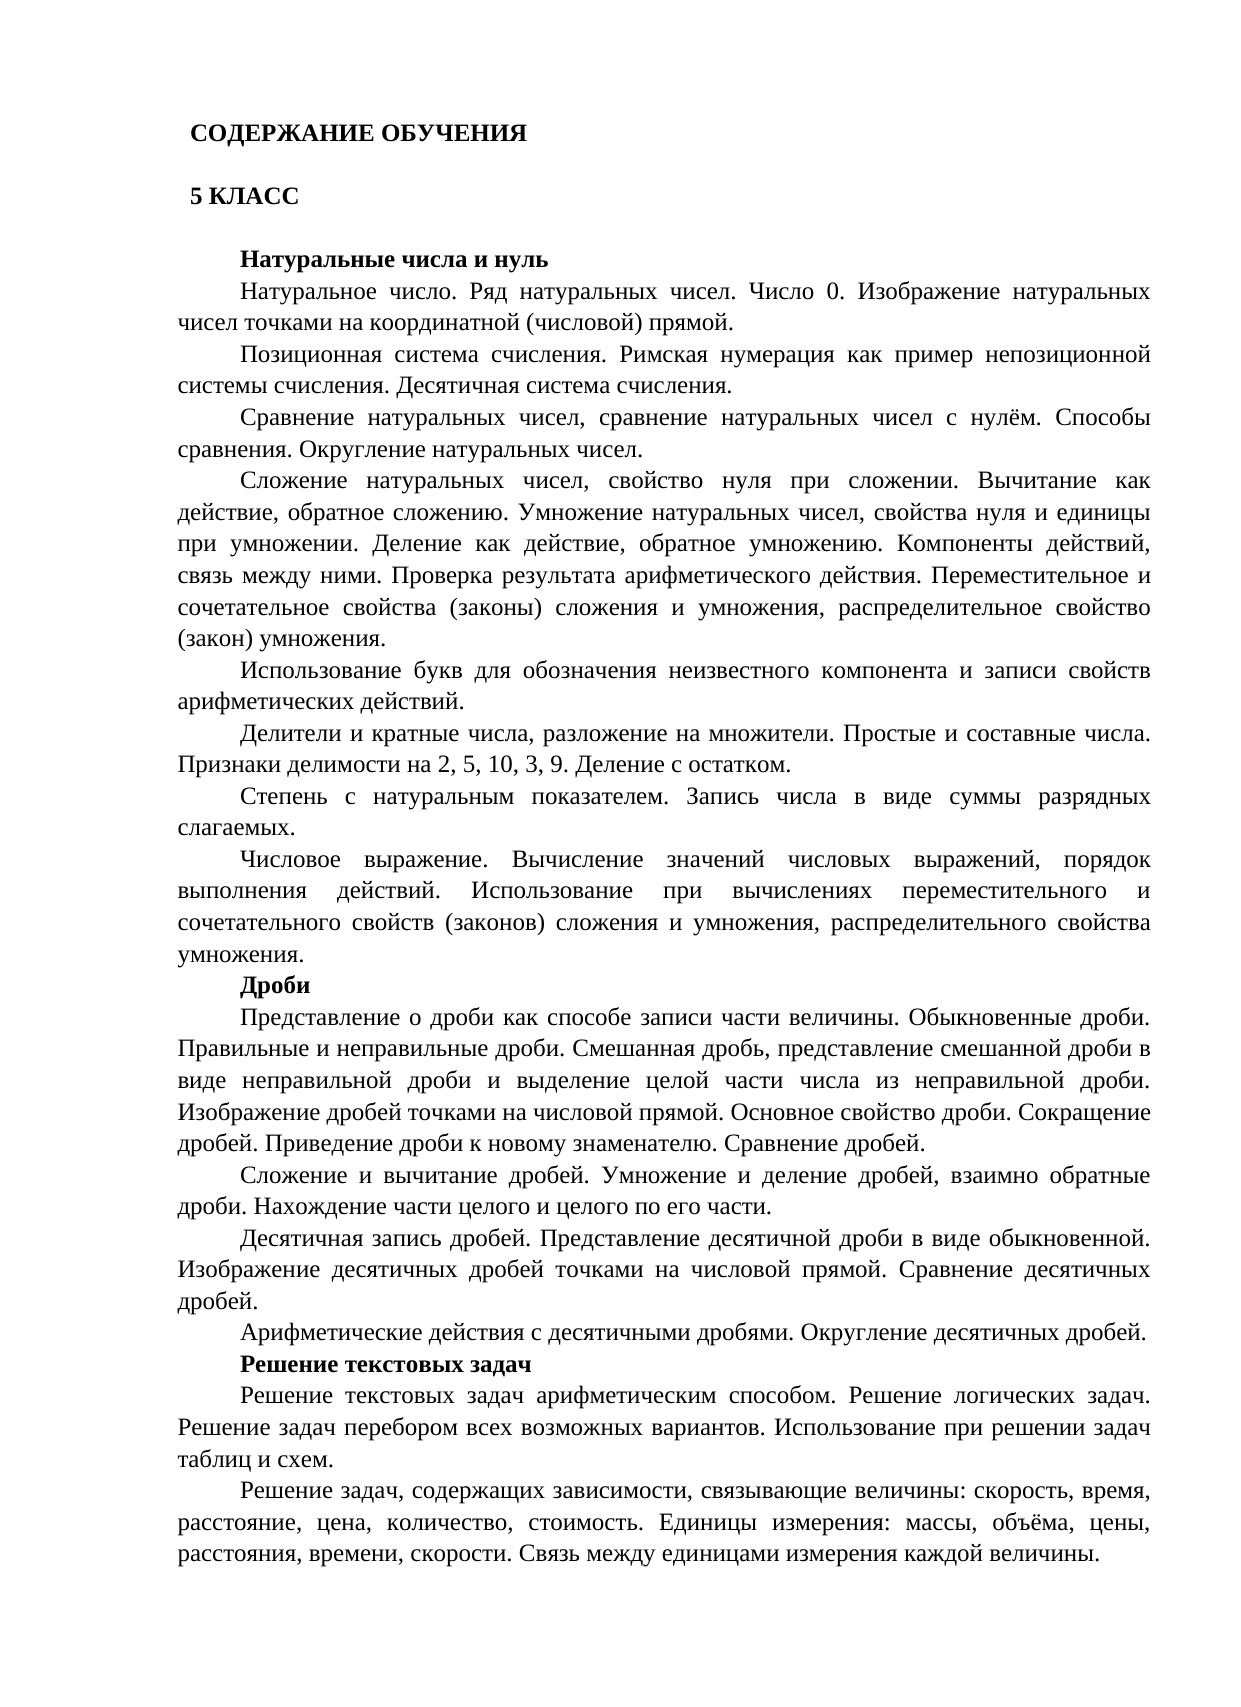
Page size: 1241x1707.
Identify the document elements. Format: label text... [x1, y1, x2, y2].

text Сложение и вычитание дробей. Умножение и деление дробей, взаимно обратные дроби. Нахождение части целого и целого по его части. [177, 1160, 1152, 1220]
text 5 КЛАСС [190, 181, 1152, 210]
text Решение текстовых задач [177, 1349, 1152, 1378]
text Числовое выражение. Вычисление значений числовых выражений, порядок выполнения действий. Использование при вычислениях переместительного и сочетательного свойств (законов) сложения и умножения, распределительного свойства умножения. [177, 844, 1152, 967]
text Позиционная система счисления. Римская нумерация как пример непозиционной системы счисления. Десятичная система счисления. [177, 339, 1152, 399]
text Арифметические действия с десятичными дробями. Округление десятичных дробей. [177, 1317, 1152, 1346]
text Дроби [177, 970, 1152, 999]
text Десятичная запись дробей. Представление десятичной дроби в виде обыкновенной. Изображение десятичных дробей точками на числовой прямой. Сравнение десятичных дробей. [177, 1223, 1152, 1315]
text Степень с натуральным показателем. Запись числа в виде суммы разрядных слагаемых. [177, 781, 1152, 841]
text Сложение натуральных чисел, свойство нуля при сложении. Вычитание как действие, обратное сложению. Умножение натуральных чисел, свойства нуля и единицы при умножении. Деление как действие, обратное умножению. Компоненты действий, связь между ними. Проверка результата арифметического действия. Переместительное и сочетательное свойства (законы) сложения и умножения, распределительное свойство (закон) умножения. [177, 465, 1152, 652]
text СОДЕРЖАНИЕ ОБУЧЕНИЯ [190, 118, 1152, 147]
text Представление о дроби как способе записи части величины. Обыкновенные дроби. Правильные и неправильные дроби. Смешанная дробь, представление смешанной дроби в виде неправильной дроби и выделение целой части числа из неправильной дроби. Изображение дробей точками на числовой прямой. Основное свойство дроби. Сокращение дробей. Приведение дроби к новому знаменателю. Сравнение дробей. [177, 1002, 1152, 1157]
text Делители и кратные числа, разложение на множители. Простые и составные числа. Признаки делимости на 2, 5, 10, 3, 9. Деление с остатком. [177, 718, 1152, 778]
text Решение текстовых задач арифметическим способом. Решение логических задач. Решение задач перебором всех возможных вариантов. Использование при решении задач таблиц и схем. [177, 1381, 1152, 1472]
text Решение задач, содержащих зависимости, связывающие величины: скорость, время, расстояние, цена, количество, стоимость. Единицы измерения: массы, объёма, цены, расстояния, времени, скорости. Связь между единицами измерения каждой величины. [177, 1475, 1152, 1567]
text Сравнение натуральных чисел, сравнение натуральных чисел с нулём. Способы сравнения. Округление натуральных чисел. [177, 402, 1152, 462]
text Натуральные числа и нуль [177, 244, 1152, 273]
text Натуральное число. Ряд натуральных чисел. Число 0. Изображение натуральных чисел точками на координатной (числовой) прямой. [177, 276, 1152, 336]
text Использование букв для обозначения неизвестного компонента и записи свойств арифметических действий. [177, 655, 1152, 715]
